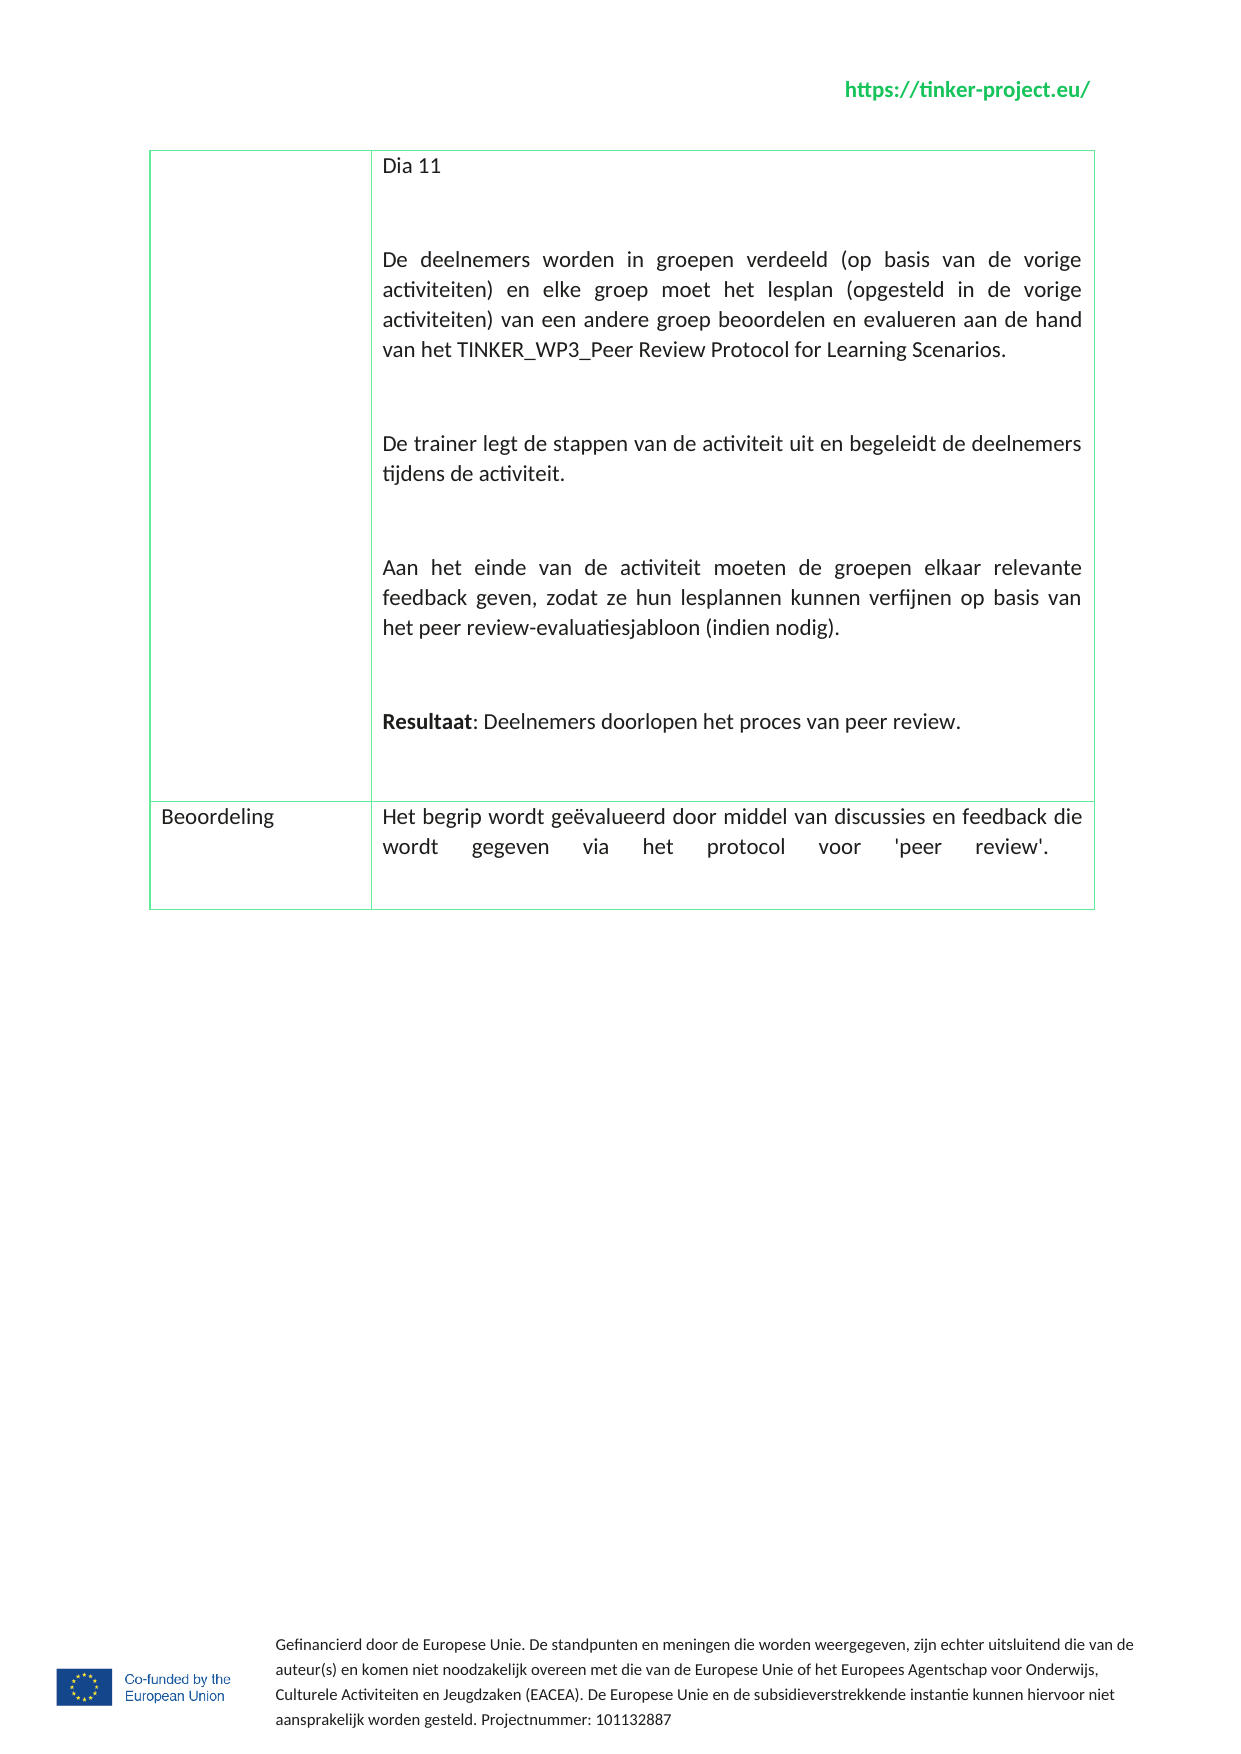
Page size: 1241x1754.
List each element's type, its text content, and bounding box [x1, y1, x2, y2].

table_cell Het begrip wordt geëvalueerd door middel van discussies en feedback die wordt gegeven via het protocol voor 'peer review'. [372, 802, 1094, 909]
picture [44, 1646, 260, 1730]
table_cell Beoordeling [151, 802, 371, 909]
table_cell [372, 151, 1094, 801]
